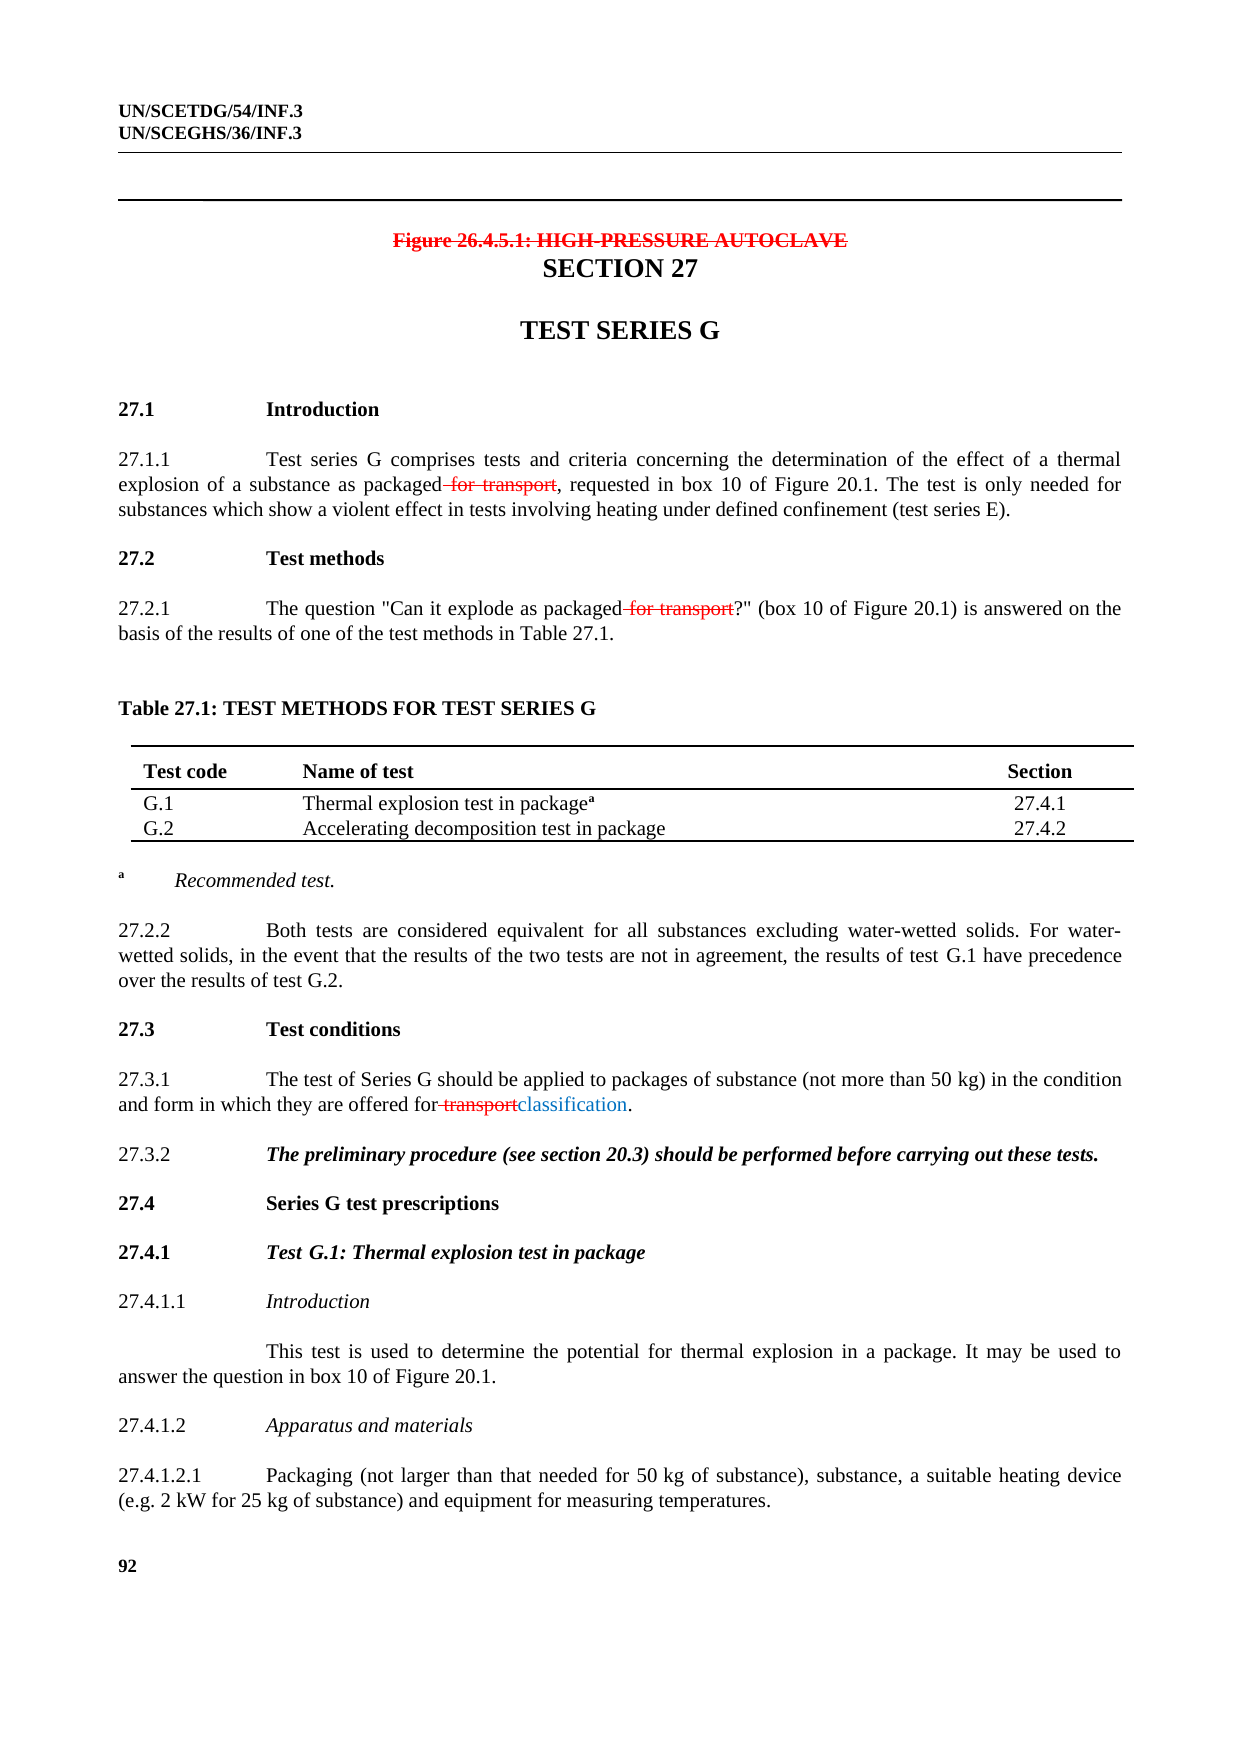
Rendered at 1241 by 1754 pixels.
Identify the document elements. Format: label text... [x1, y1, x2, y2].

text 27.3.1 The test of Series G should be applied to packages of substance (not more than 50 kg) in the condition and form in which they are offered for transportclassification. [118, 1066, 1122, 1116]
table_cell 27.4.2 [945, 815, 1134, 840]
subtitle 27.4 Series G test prescriptions [118, 1191, 1122, 1215]
table_header Name of test [290, 747, 945, 788]
text 27.2.1 The question "Can it explode as packaged for transport?" (box 10 of Figure 20.1) is answered on the basis of the results of one of the test methods in Table 27.1. [118, 595, 1122, 645]
subtitle 27.4.1.1 Introduction [118, 1289, 1122, 1313]
table_header Section [945, 747, 1134, 788]
text 27.2.2 Both tests are considered equivalent for all substances excluding water-wetted solids. For water-wetted solids, in the event that the results of the two tests are not in agreement, the results of test G.1 have precedence over the results of test G.2. [118, 917, 1122, 992]
table_cell 27.4.1 [945, 790, 1134, 815]
table_header Test code [131, 747, 290, 788]
table_cell G.2 [131, 815, 290, 840]
subtitle SECTION 27 TEST SERIES G [118, 252, 1122, 346]
subtitle 27.4.1.2 Apparatus and materials [118, 1413, 1122, 1437]
list Figure 26.4.5.1: HIGH-PRESSURE AUTOCLAVE [118, 227, 1122, 252]
subtitle 27.4.1 Test G.1: Thermal explosion test in package [118, 1240, 1122, 1264]
table_cell Thermal explosion test in packagea [290, 790, 945, 815]
list Table 27.1: TEST METHODS FOR TEST SERIES G [118, 695, 1122, 720]
table_cell G.1 [131, 790, 290, 815]
text This test is used to determine the potential for thermal explosion in a package. It may be used to answer the question in box 10 of Figure 20.1. [118, 1338, 1122, 1388]
subtitle 27.3 Test conditions [118, 1017, 1122, 1041]
text 27.4.1.2.1 Packaging (not larger than that needed for 50 kg of substance), substance, a suitable heating device (e.g. 2 kW for 25 kg of substance) and equipment for measuring temperatures. [118, 1462, 1122, 1512]
text 27.1.1 Test series G comprises tests and criteria concerning the determination of the effect of a thermal explosion of a substance as packaged for transport, requested in box 10 of Figure 20.1. The test is only needed for substances which show a violent effect in tests involving heating under defined confinement (test series E). [118, 446, 1122, 521]
list a Recommended test. [118, 867, 1122, 892]
text 27.3.2 The preliminary procedure (see section 20.3) should be performed before carrying out these tests. [118, 1141, 1122, 1166]
subtitle 27.2 Test methods [118, 546, 1122, 570]
table_cell Accelerating decomposition test in package [290, 815, 945, 840]
subtitle 27.1 Introduction [118, 397, 1122, 421]
